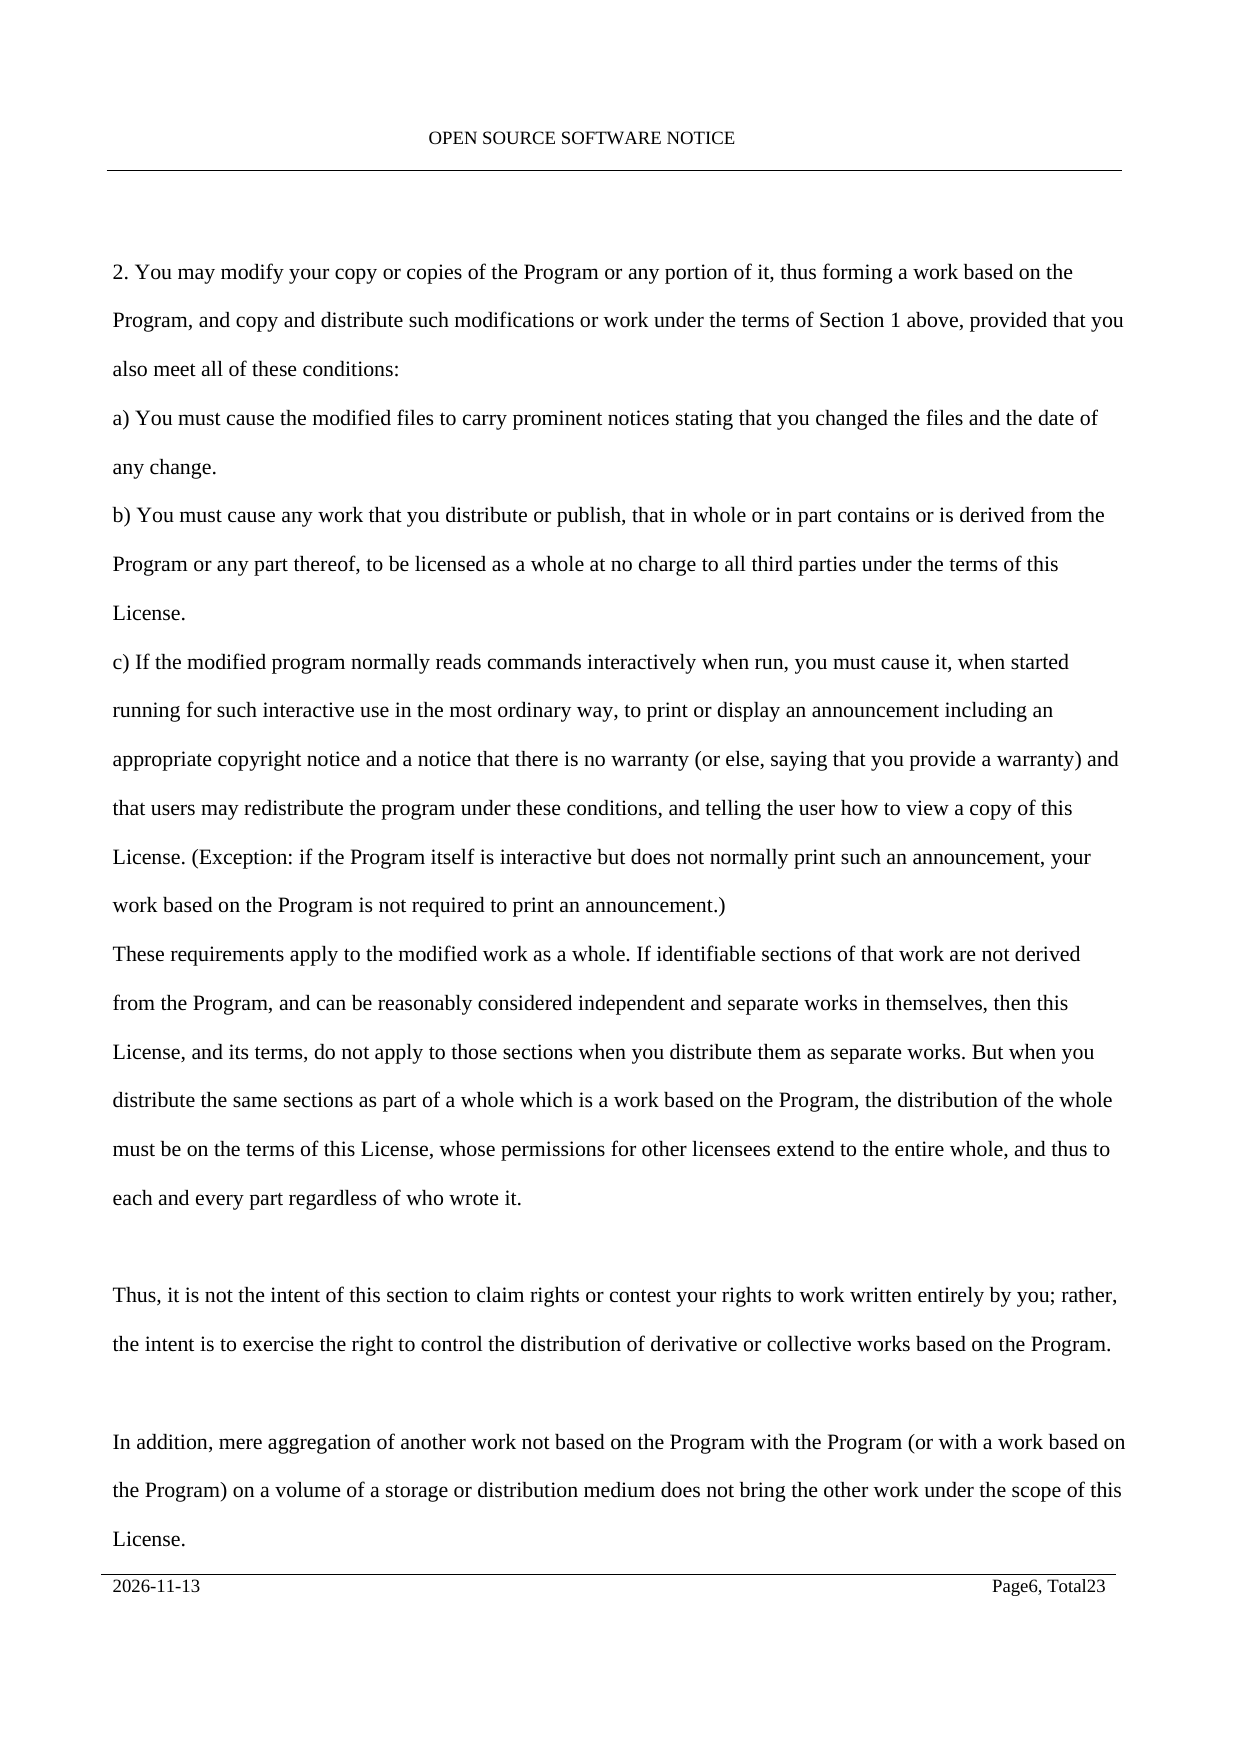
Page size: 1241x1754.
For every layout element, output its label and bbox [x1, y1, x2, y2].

text [112, 206, 1128, 1555]
